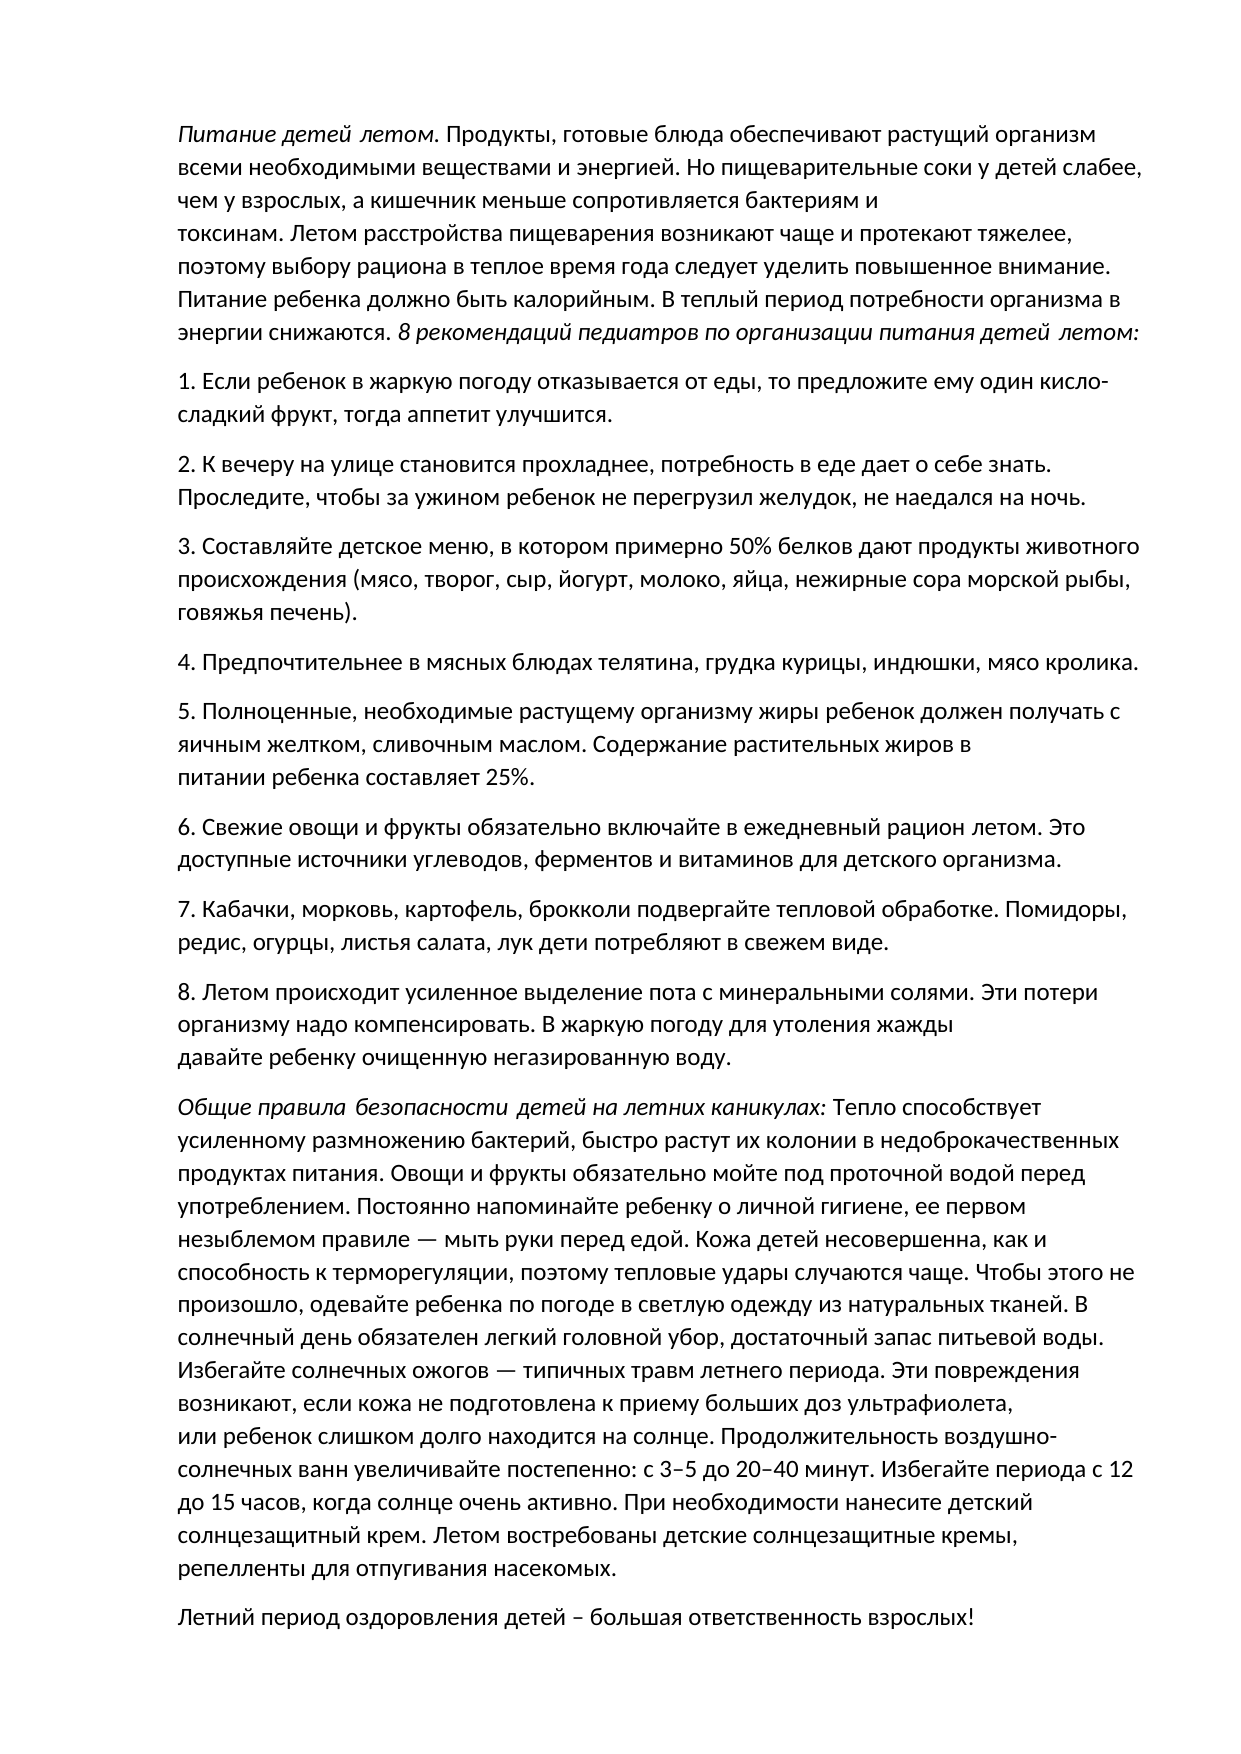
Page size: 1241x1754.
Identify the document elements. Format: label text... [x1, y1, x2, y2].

text 8. Летом происходит усиленное выделение пота с минеральными солями. Эти потери организму надо компенсировать. В жаркую погоду для утоления жажды давайте ребенку очищенную негазированную воду. [177, 976, 1152, 1072]
text 5. Полноценные, необходимые растущему организму жиры ребенок должен получать с яичным желтком, сливочным маслом. Содержание растительных жиров в питании ребенка составляет 25%. [177, 695, 1152, 792]
text 7. Кабачки, морковь, картофель, брокколи подвергайте тепловой обработке. Помидоры, редис, огурцы, листья салата, лук дети потребляют в свежем виде. [177, 893, 1152, 957]
text 1. Если ребенок в жаркую погоду отказывается от еды, то предложите ему один кисло-сладкий фрукт, тогда аппетит улучшится. [177, 365, 1152, 429]
text 2. К вечеру на улице становится прохладнее, потребность в еде дает о себе знать. Проследите, чтобы за ужином ребенок не перегрузил желудок, не наедался на ночь. [177, 448, 1152, 511]
text Общие правила безопасности детей на летних каникулах: Тепло способствует усиленному размножению бактерий, быстро растут их колонии в недоброкачественных продуктах питания. Овощи и фрукты обязательно мойте под проточной водой перед употреблением. Постоянно напоминайте ребенку о личной гигиене, ее первом незыблемом правиле — мыть руки перед едой. Кожа детей несовершенна, как и способность к терморегуляции, поэтому тепловые удары случаются чаще. Чтобы этого не произошло, одевайте ребенка по погоде в светлую одежду из натуральных тканей. В солнечный день обязателен легкий головной убор, достаточный запас питьевой воды. Избегайте солнечных ожогов — типичных травм летнего периода. Эти повреждения возникают, если кожа не подготовлена к приему больших доз ультрафиолета, или ребенок слишком долго находится на солнце. Продолжительность воздушно-солнечных ванн увеличивайте постепенно: с 3–5 до 20–40 минут. Избегайте периода с 12 до 15 часов, когда солнце очень активно. При необходимости нанесите детский солнцезащитный крем. Летом востребованы детские солнцезащитные кремы, репелленты для отпугивания насекомых. [177, 1091, 1152, 1582]
text Питание детей летом. Продукты, готовые блюда обеспечивают растущий организм всеми необходимыми веществами и энергией. Но пищеварительные соки у детей слабее, чем у взрослых, а кишечник меньше сопротивляется бактериям и токсинам. Летом расстройства пищеварения возникают чаще и протекают тяжелее, поэтому выбору рациона в теплое время года следует уделить повышенное внимание. Питание ребенка должно быть калорийным. В теплый период потребности организма в энергии снижаются. 8 рекомендаций педиатров по организации питания детей летом: [177, 118, 1152, 346]
text Летний период оздоровления детей – большая ответственность взрослых! [177, 1601, 1152, 1632]
text 6. Свежие овощи и фрукты обязательно включайте в ежедневный рацион летом. Это доступные источники углеводов, ферментов и витаминов для детского организма. [177, 811, 1152, 874]
text 4. Предпочтительнее в мясных блюдах телятина, грудка курицы, индюшки, мясо кролика. [177, 646, 1152, 676]
text 3. Составляйте детское меню, в котором примерно 50% белков дают продукты животного происхождения (мясо, творог, сыр, йогурт, молоко, яйца, нежирные сора морской рыбы, говяжья печень). [177, 530, 1152, 627]
